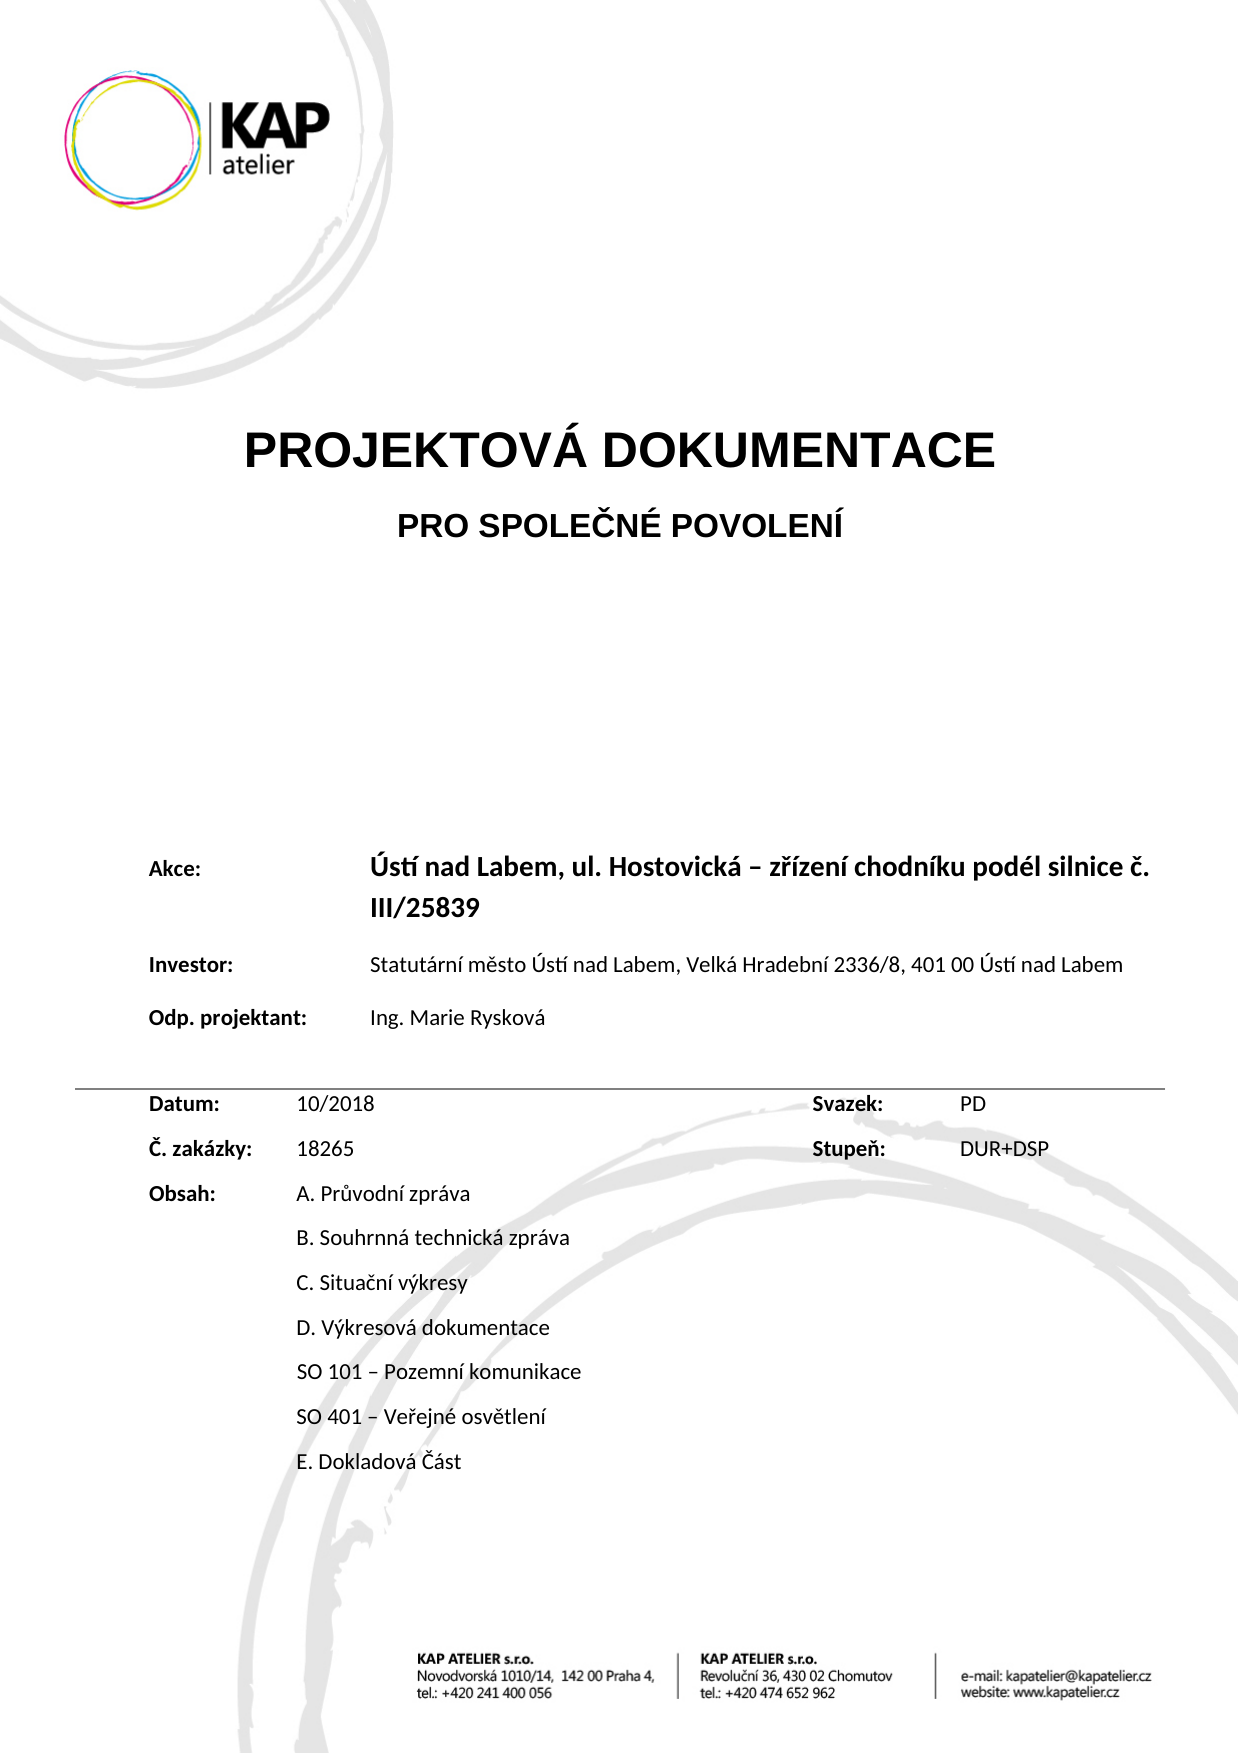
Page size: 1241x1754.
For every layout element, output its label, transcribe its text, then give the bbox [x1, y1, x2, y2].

text Obsah: A. Průvodní zpráva [75, 1179, 1165, 1207]
text Akce: Ústí nad Labem, ul. Hostovická – zřízení chodníku podél silnice č. III/25839 [149, 848, 1165, 924]
text PRO SPOLEČNÉ POVOLENÍ [75, 506, 1165, 545]
text E. Dokladová Část [75, 1447, 1165, 1475]
text Investor: Statutární město Ústí nad Labem, Velká Hradební 2336/8, 401 00 Ústí nad Labem [75, 950, 1165, 978]
text Odp. projektant: Ing. [75, 1003, 1165, 1031]
text PROJEKTOVÁ DOKUMENTACE [75, 420, 1165, 477]
picture [0, 0, 1238, 1753]
text SO 101 – Pozemní komunikace [75, 1357, 1165, 1385]
text D. Výkresová dokumentace [75, 1313, 1165, 1341]
text Datum: 10/2018 Svazek: PD [75, 1090, 1165, 1117]
text C. Situační výkresy [75, 1268, 1165, 1296]
text B. Souhrnná technická zpráva [75, 1223, 1165, 1251]
text SO 401 – Veřejné osvětlení [75, 1402, 1165, 1430]
text Č. zakázky: 18265 Stupeň: DUR+DSP [75, 1134, 1165, 1162]
